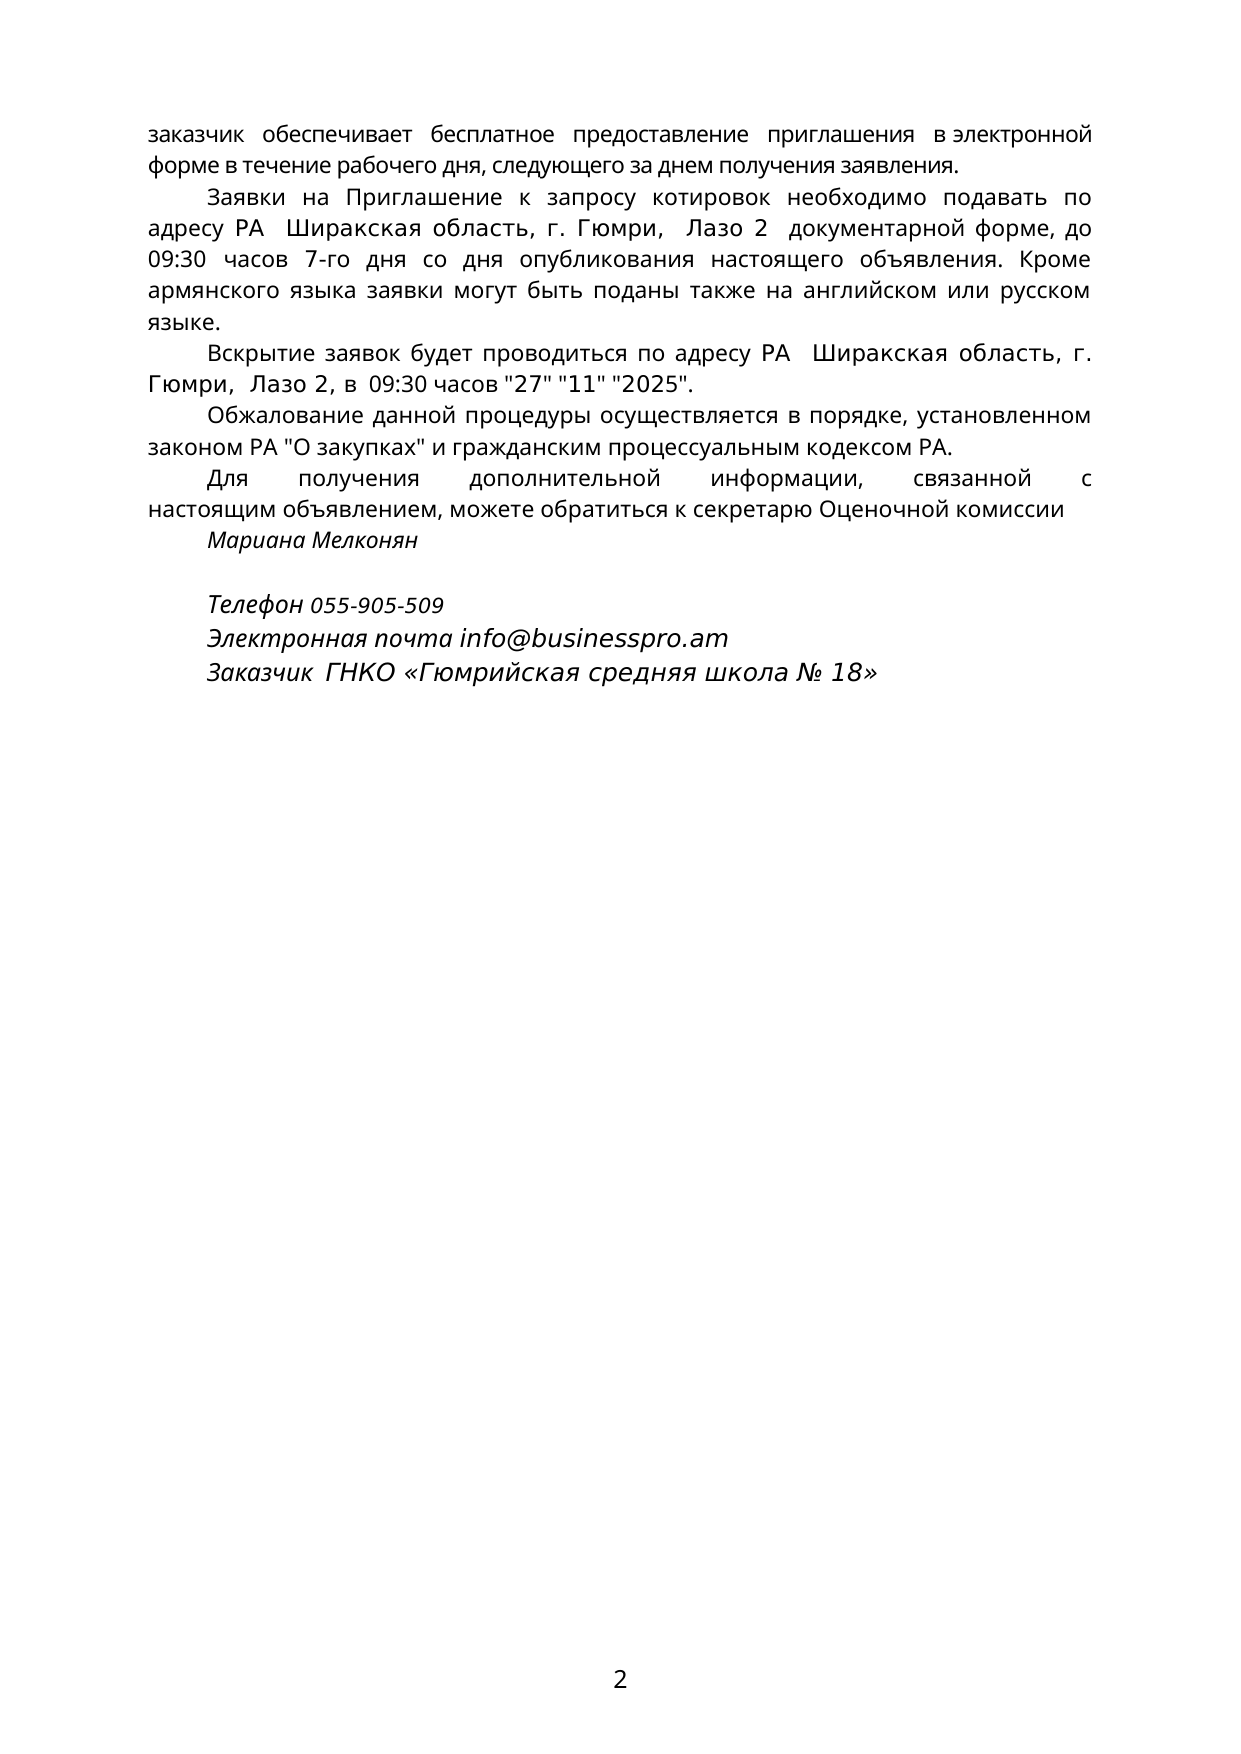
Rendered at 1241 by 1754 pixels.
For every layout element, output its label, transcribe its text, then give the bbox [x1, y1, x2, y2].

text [148, 118, 1092, 181]
text Вскрытие заявок будет проводиться по адресу РА Ширакская область, г. Гюмри, Лазо 2, в 09:30 часов "27" "11" "2025". [148, 337, 1092, 399]
text Обжалование данной процедуры осуществляется в порядке, установленном законом РА "О закупках" и гражданским процессуальным кодексом РА. [148, 399, 1092, 462]
text Мариана Мелконян [148, 524, 1092, 556]
text Заказчик ГНКО «Гюмрийская средняя школа № 18» [148, 655, 1092, 689]
text Электронная почта info@businesspro.am [148, 621, 1092, 655]
text Для получения дополнительной информации, связанной с настоящим объявлением, можете обратиться к секретарю Оценочной комиссии [148, 462, 1092, 524]
text Заявки на Приглашение к запросу котировок необходимо подавать по адресу РА Ширакская область, г. Гюмри, Лазо 2 документарной форме, до 09:30 часов 7-го дня со дня опубликования настоящего объявления. Кроме армянского языка заявки могут быть поданы также на английском или русском языке. [148, 181, 1092, 337]
text Телефон 055-905-509 [148, 587, 1092, 621]
